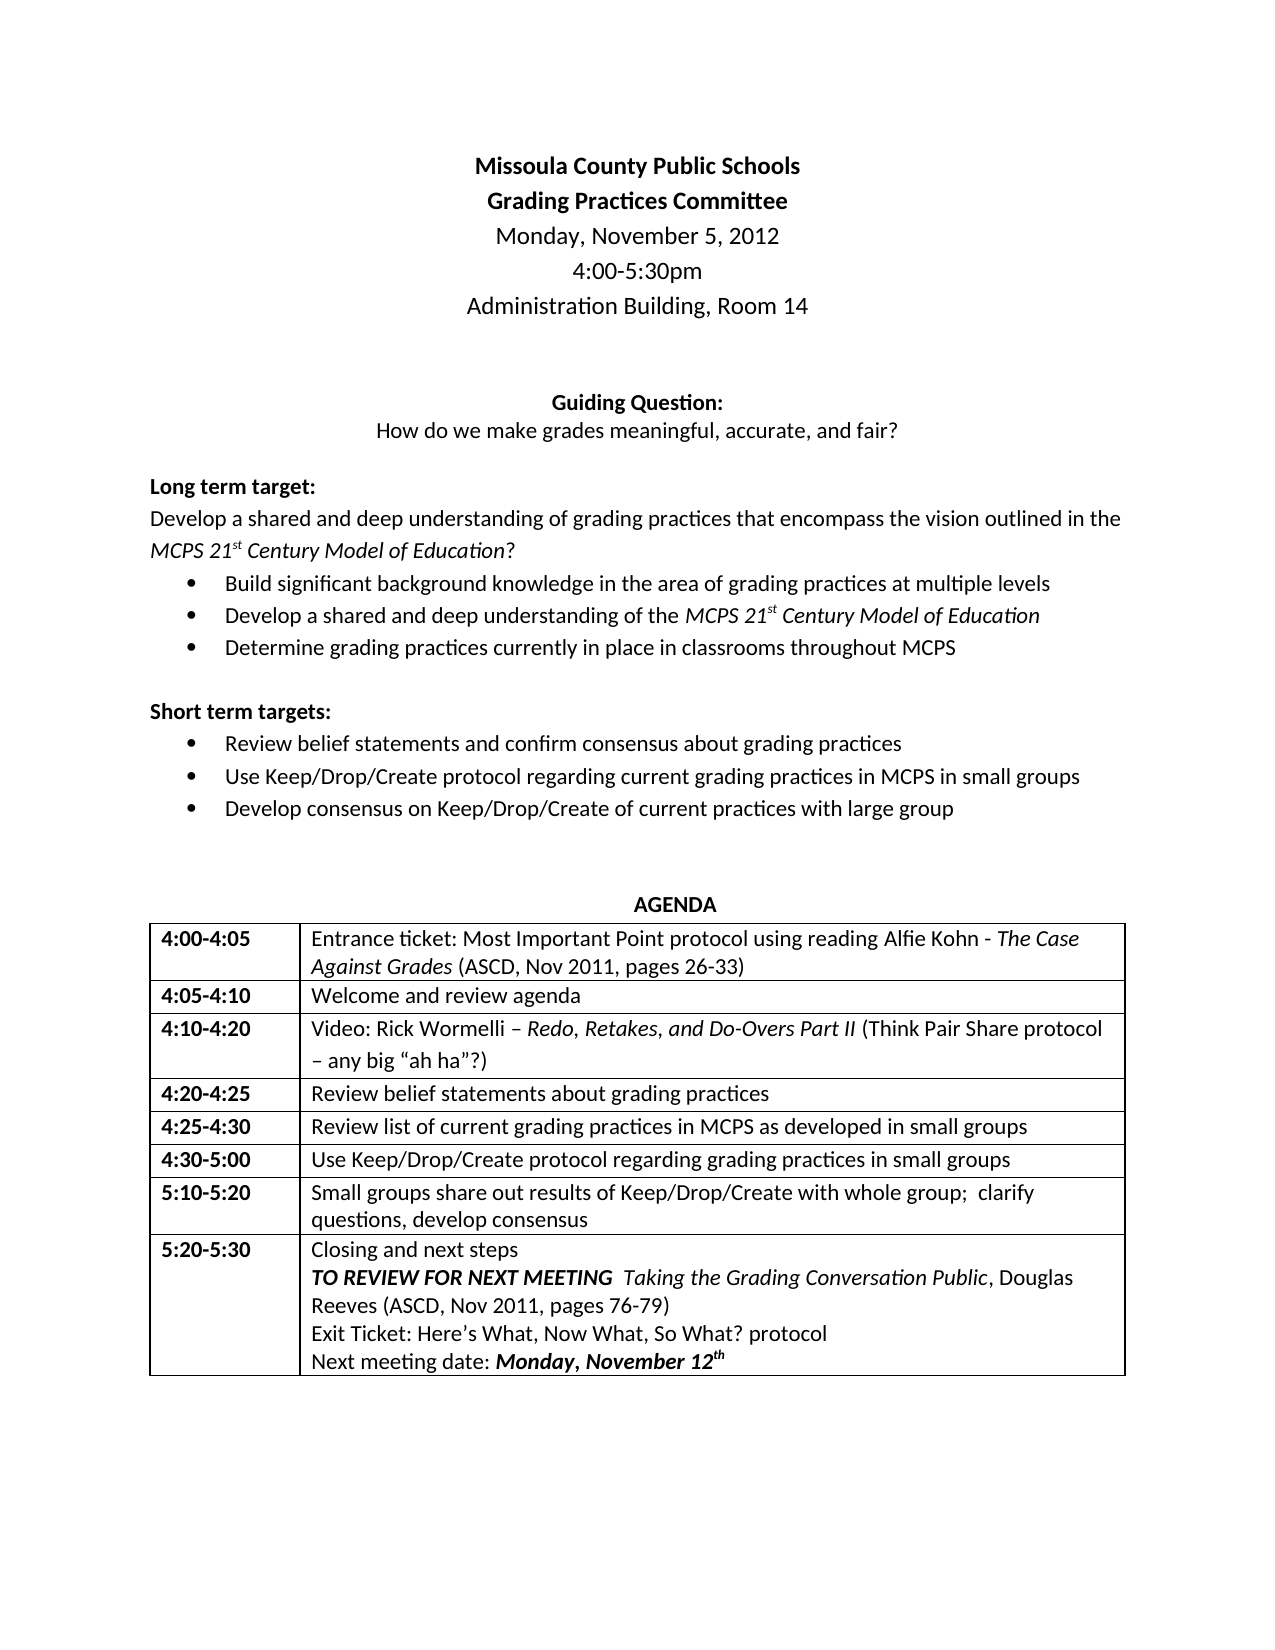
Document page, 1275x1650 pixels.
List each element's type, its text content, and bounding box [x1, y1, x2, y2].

list AGENDA [225, 891, 1125, 918]
list Use Keep/Drop/Create protocol regarding current grading practices in MCPS in small groups [187, 762, 1125, 790]
table_header 4:00-4:05 [151, 924, 299, 980]
table_cell 4:20-4:25 [151, 1079, 299, 1111]
text Missoula County Public Schools [150, 150, 1125, 181]
table_cell 4:05-4:10 [151, 981, 299, 1013]
list Develop consensus on Keep/Drop/Create of current practices with large group [187, 794, 1125, 822]
table_cell 4:10-4:20 [151, 1014, 299, 1078]
table_cell Welcome and review agenda [301, 981, 1124, 1013]
table_cell 5:20-5:30 [151, 1235, 299, 1375]
text Guiding Question: [150, 388, 1125, 416]
table_cell 5:10-5:20 [151, 1178, 299, 1234]
table_cell Use Keep/Drop/Create protocol regarding grading practices in small groups [301, 1145, 1124, 1177]
text Grading Practices Committee [150, 185, 1125, 216]
table_cell Review belief statements about grading practices [301, 1079, 1124, 1111]
table_cell Closing and next steps TO REVIEW FOR NEXT MEETING Taking the Grading Conversation Public, Douglas Reeves (ASCD, Nov 2011, pages 76-79) Exit Ticket: Here’s What, Now What, So What? protocol Next meeting date: Monday, November 12th [301, 1235, 1124, 1375]
table_cell 4:30-5:00 [151, 1145, 299, 1177]
text Develop a shared and deep understanding of grading practices that encompass the vision outlined in the MCPS 21st Century Model of Education? [150, 504, 1125, 564]
table_cell Review list of current grading practices in MCPS as developed in small groups [301, 1112, 1124, 1144]
table_header Entrance ticket: Most Important Point protocol using reading Alfie Kohn - The Case Against Grades (ASCD, Nov 2011, pages 26-33) [301, 924, 1124, 980]
text How do we make grades meaningful, accurate, and fair? [150, 416, 1125, 444]
list Determine grading practices currently in place in classrooms throughout MCPS [187, 633, 1125, 661]
list Review belief statements and confirm consensus about grading practices [187, 729, 1125, 758]
text Long term target: [150, 472, 1125, 500]
text Monday, November 5, 2012 [150, 220, 1125, 251]
table_cell Video: Rick Wormelli – Redo, Retakes, and Do-Overs Part II (Think Pair Share protocol – any big “ah ha”?) [301, 1014, 1124, 1078]
list Develop a shared and deep understanding of the MCPS 21st Century Model of Education [187, 601, 1125, 629]
text Short term targets: [150, 697, 1125, 725]
text 4:00-5:30pm [150, 255, 1125, 286]
list Build significant background knowledge in the area of grading practices at multiple levels [187, 569, 1125, 597]
table_cell Small groups share out results of Keep/Drop/Create with whole group; clarify questions, develop consensus [301, 1178, 1124, 1234]
table_cell 4:25-4:30 [151, 1112, 299, 1144]
text Administration Building, Room 14 [150, 290, 1125, 321]
